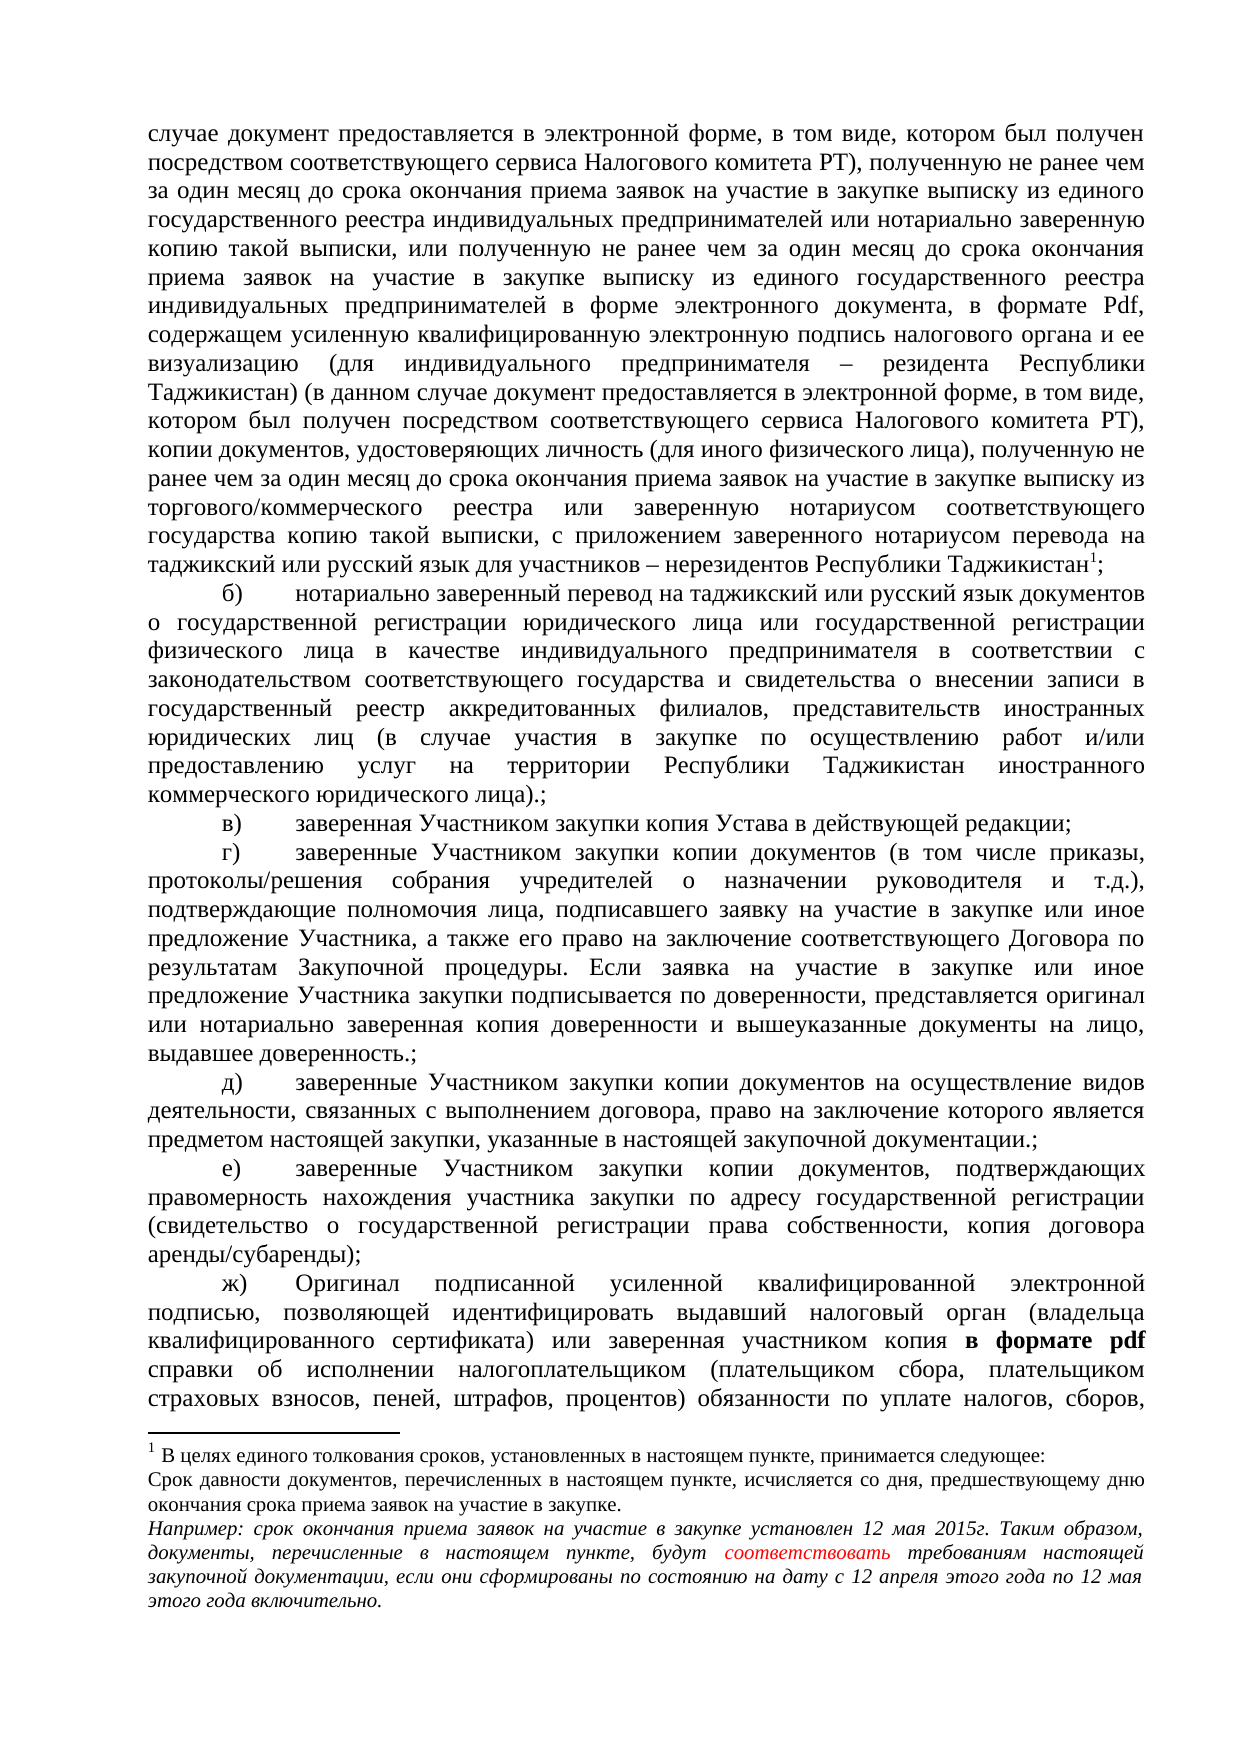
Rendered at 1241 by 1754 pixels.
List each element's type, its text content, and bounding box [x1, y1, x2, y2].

list заверенные Участником закупки копии документов, подтверждающих правомерность нахождения участника закупки по адресу государственной регистрации (свидетельство о государственной регистрации права собственности, копия договора аренды/субаренды); [148, 1153, 1146, 1268]
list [148, 118, 1146, 578]
list заверенная Участником закупки копия Устава в действующей редакции; [148, 808, 1146, 837]
list заверенные Участником закупки копии документов на осуществление видов деятельности, связанных с выполнением договора, право на заключение которого является предметом настоящей закупки, указанные в настоящей закупочной документации.; [148, 1067, 1146, 1153]
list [148, 1268, 1146, 1412]
list нотариально заверенный перевод на таджикский или русский язык документов о государственной регистрации юридического лица или государственной регистрации физического лица в качестве индивидуального предпринимателя в соответствии с законодательством соответствующего государства и свидетельства о внесении записи в государственный реестр аккредитованных филиалов, представительств иностранных юридических лиц (в случае участия в закупке по осуществлению работ и/или предоставлению услуг на территории Республики Таджикистан иностранного коммерческого юридического лица).; [148, 578, 1146, 808]
list заверенные Участником закупки копии документов (в том числе приказы, протоколы/решения собрания учредителей о назначении руководителя и т.д.), подтверждающие полномочия лица, подписавшего заявку на участие в закупке или иное предложение Участника, а также его право на заключение соответствующего Договора по результатам Закупочной процедуры. Если заявка на участие в закупке или иное предложение Участника закупки подписывается по доверенности, представляется оригинал или нотариально заверенная копия доверенности и вышеуказанные документы на лицо, выдавшее доверенность.; [148, 837, 1146, 1067]
